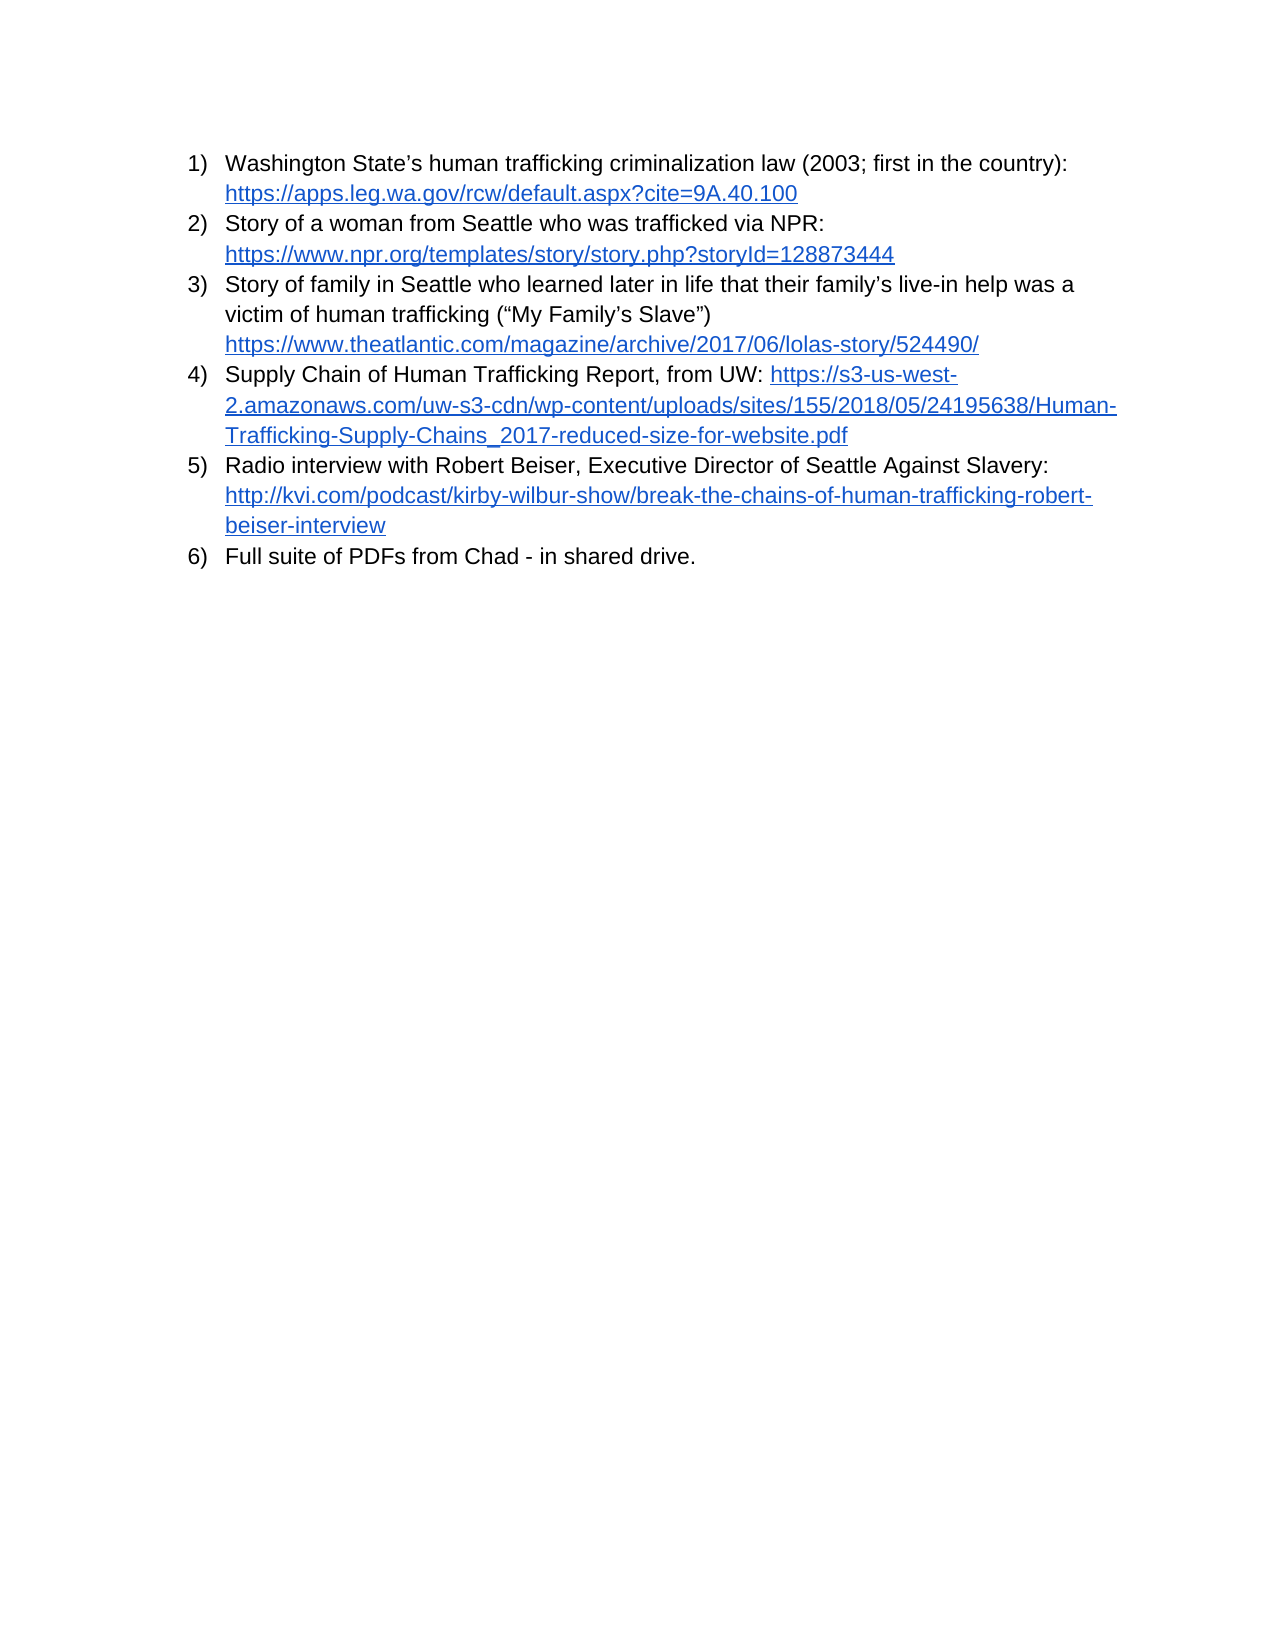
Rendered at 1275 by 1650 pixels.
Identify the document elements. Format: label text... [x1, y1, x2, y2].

list Story of family in Seattle who learned later in life that their family’s live-in help was a victim of human trafficking (“My Family’s Slave”) https://www.theatlantic.com/magazine/archive/2017/06/lolas-story/524490/ [187, 271, 1125, 358]
list Supply Chain of Human Trafficking Report, from UW: https://s3-us-west-2.amazonaws.com/uw-s3-cdn/wp-content/uploads/sites/155/2018/05/24195638/Human-Trafficking-Supply-Chains_2017-reduced-size-for-website.pdf [187, 361, 1125, 448]
list Radio interview with Robert Beiser, Executive Director of Seattle Against Slavery: http://kvi.com/podcast/kirby-wilbur-show/break-the-chains-of-human-trafficking-robert-beiser-interview [187, 452, 1125, 539]
list Washington State’s human trafficking criminalization law (2003; first in the country): https://apps.leg.wa.gov/rcw/default.aspx?cite=9A.40.100 [187, 150, 1125, 207]
list Story of a woman from Seattle who was trafficked via NPR: https://www.npr.org/templates/story/story.php?storyId=128873444 [187, 210, 1125, 267]
list Full suite of PDFs from Chad - in shared drive. [187, 543, 1125, 569]
